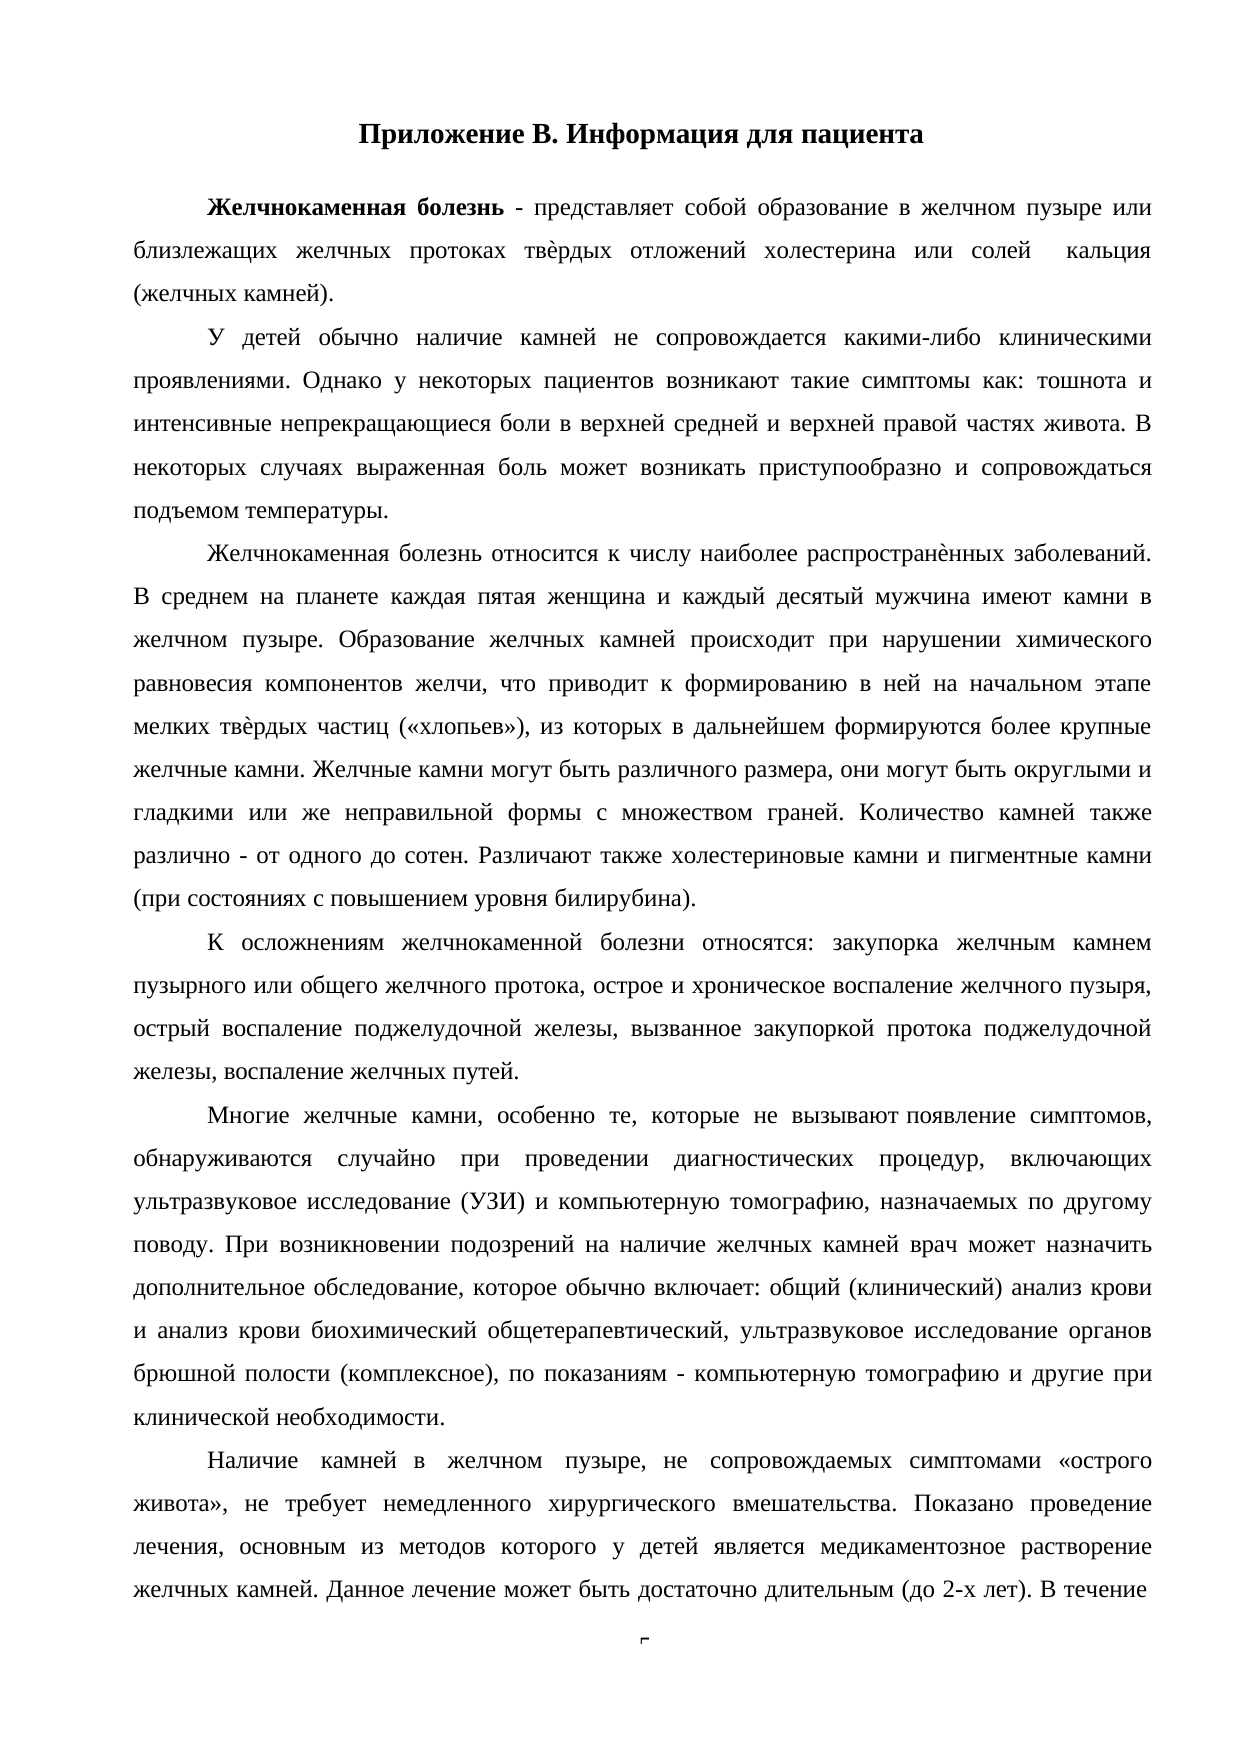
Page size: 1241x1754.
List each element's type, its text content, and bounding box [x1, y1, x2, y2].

text У детей обычно наличие камней не сопровождается какими-либо клиническими проявлениями. Однако у некоторых пациентов возникают такие симптомы как: тошнота и интенсивные непрекращающиеся боли в верхней средней и верхней правой частях живота. В некоторых случаях выраженная боль может возникать приступообразно и сопровождаться подъемом температуры. [133, 322, 1152, 523]
text К осложнениям желчнокаменной болезни относятся: закупорка желчным камнем пузырного или общего желчного протока, острое и хроническое воспаление желчного пузыря, острый воспаление поджелудочной железы, вызванное закупоркой протока поджелудочной железы, воспаление желчных путей. [133, 927, 1152, 1085]
text Желчнокаменная болезнь относится к числу наиболее распространѐнных заболеваний. В среднем на планете каждая пятая женщина и каждый десятый мужчина имеют камни в желчном пузыре. Образование желчных камней происходит при нарушении химического равновесия компонентов желчи, что приводит к формированию в ней на начальном этапе мелких твѐрдых частиц («хлопьев»), из которых в дальнейшем формируются более крупные желчные камни. Желчные камни могут быть различного размера, они могут быть округлыми и гладкими или же неправильной формы с множеством граней. Количество камней также различно - от одного до сотен. Различают также холестериновые камни и пигментные камни (при состояниях с повышением уровня билирубина). [133, 538, 1152, 912]
subtitle Приложение В. Информация для пациента [358, 116, 1163, 149]
text Желчнокаменная болезнь - представляет собой образование в желчном пузыре или близлежащих желчных протоках твѐрдых отложений холестерина или солей кальция (желчных камней). [133, 192, 1152, 307]
text Многие желчные камни, особенно те, которые не вызывают появление симптомов, обнаруживаются случайно при проведении диагностических процедур, включающих ультразвуковое исследование (УЗИ) и компьютерную томографию, назначаемых по другому поводу. При возникновении подозрений на наличие желчных камней врач может назначить дополнительное обследование, которое обычно включает: общий (клинический) анализ крови и анализ крови биохимический общетерапевтический, ультразвуковое исследование органов брюшной полости (комплексное), по показаниям - компьютерную томографию и другие при клинической необходимости. [133, 1100, 1152, 1430]
text Наличие камней в желчном пузыре, не сопровождаемых симптомами «острого живота», не требует немедленного хирургического вмешательства. Показано проведение лечения, основным из методов которого у детей является медикаментозное растворение желчных камней. Данное лечение может быть достаточно длительным (до 2-х лет). В течение [133, 1445, 1152, 1603]
